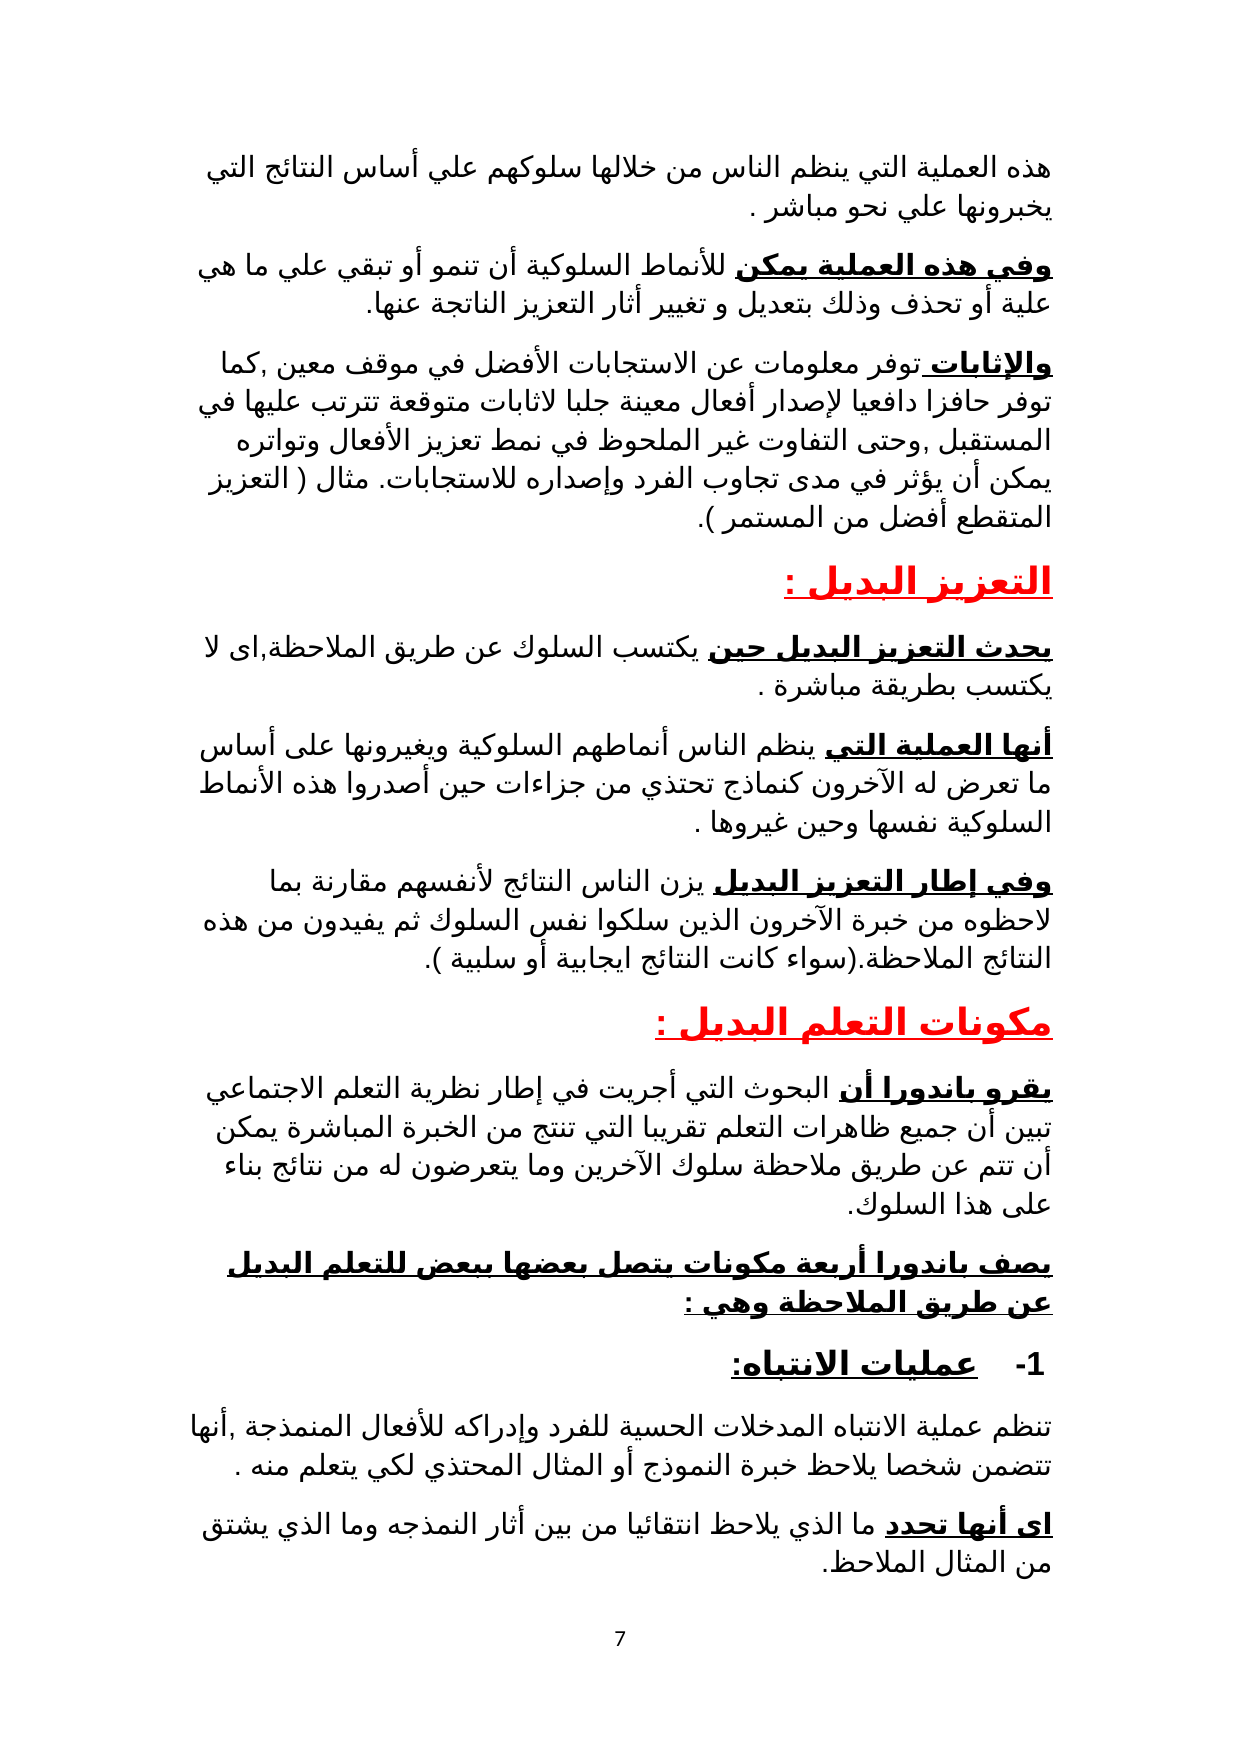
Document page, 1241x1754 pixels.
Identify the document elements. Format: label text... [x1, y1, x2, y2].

text يقرو باندورا أن البحوث التي أجريت في إطار نظرية التعلم الاجتماعي تبين أن جميع ظاهرات التعلم تقريبا التي تنتج من الخبرة المباشرة يمكن أن تتم عن طريق ملاحظة سلوك الآخرين وما يتعرضون له من نتائج بناء على هذا السلوك. [187, 1071, 1053, 1220]
text والإثابات توفر معلومات عن الاستجابات الأفضل في موقف معين ,كما توفر حافزا دافعيا لإصدار أفعال معينة جلبا لاثابات متوقعة تترتب عليها في المستقبل ,وحتى التفاوت غير الملحوظ في نمط تعزيز الأفعال وتواتره يمكن أن يؤثر في مدى تجاوب الفرد وإصداره للاستجابات. مثال ( التعزيز المتقطع أفضل من المستمر ). [187, 346, 1053, 533]
text اى أنها تحدد ما الذي يلاحظ انتقائيا من بين أثار النمذجه وما الذي يشتق من المثال الملاحظ. [187, 1507, 1053, 1579]
text وفي هذه العملية يمكن للأنماط السلوكية أن تنمو أو تبقي علي ما هي علية أو تحذف وذلك بتعديل و تغيير أثار التعزيز الناتجة عنها. [187, 248, 1053, 320]
text يصف باندورا أربعة مكونات يتصل بعضها ببعض للتعلم البديل عن طريق الملاحظة وهي : [187, 1246, 1053, 1318]
list عمليات الانتباه: [187, 1344, 1015, 1382]
text مكونات التعلم البديل : [187, 1001, 1053, 1044]
text تنظم عملية الانتباه المدخلات الحسية للفرد وإدراكه للأفعال المنمذجة ,أنها تتضمن شخصا يلاحظ خبرة النموذج أو المثال المحتذي لكي يتعلم منه . [187, 1409, 1053, 1481]
text وفي إطار التعزيز البديل يزن الناس النتائج لأنفسهم مقارنة بما لاحظوه من خبرة الآخرون الذين سلكوا نفس السلوك ثم يفيدون من هذه النتائج الملاحظة.(سواء كانت النتائج ايجابية أو سلبية ). [187, 864, 1053, 975]
text أنها العملية التي ينظم الناس أنماطهم السلوكية ويغيرونها على أساس ما تعرض له الآخرون كنماذج تحتذي من جزاءات حين أصدروا هذه الأنماط السلوكية نفسها وحين غيروها . [187, 728, 1053, 838]
text التعزيز البديل : [187, 559, 1053, 602]
text يحدث التعزيز البديل حين يكتسب السلوك عن طريق الملاحظة,اى لا يكتسب بطريقة مباشرة . [187, 630, 1053, 702]
text هذه العملية التي ينظم الناس من خلالها سلوكهم علي أساس النتائج التي يخبرونها علي نحو مباشر . [187, 150, 1053, 222]
